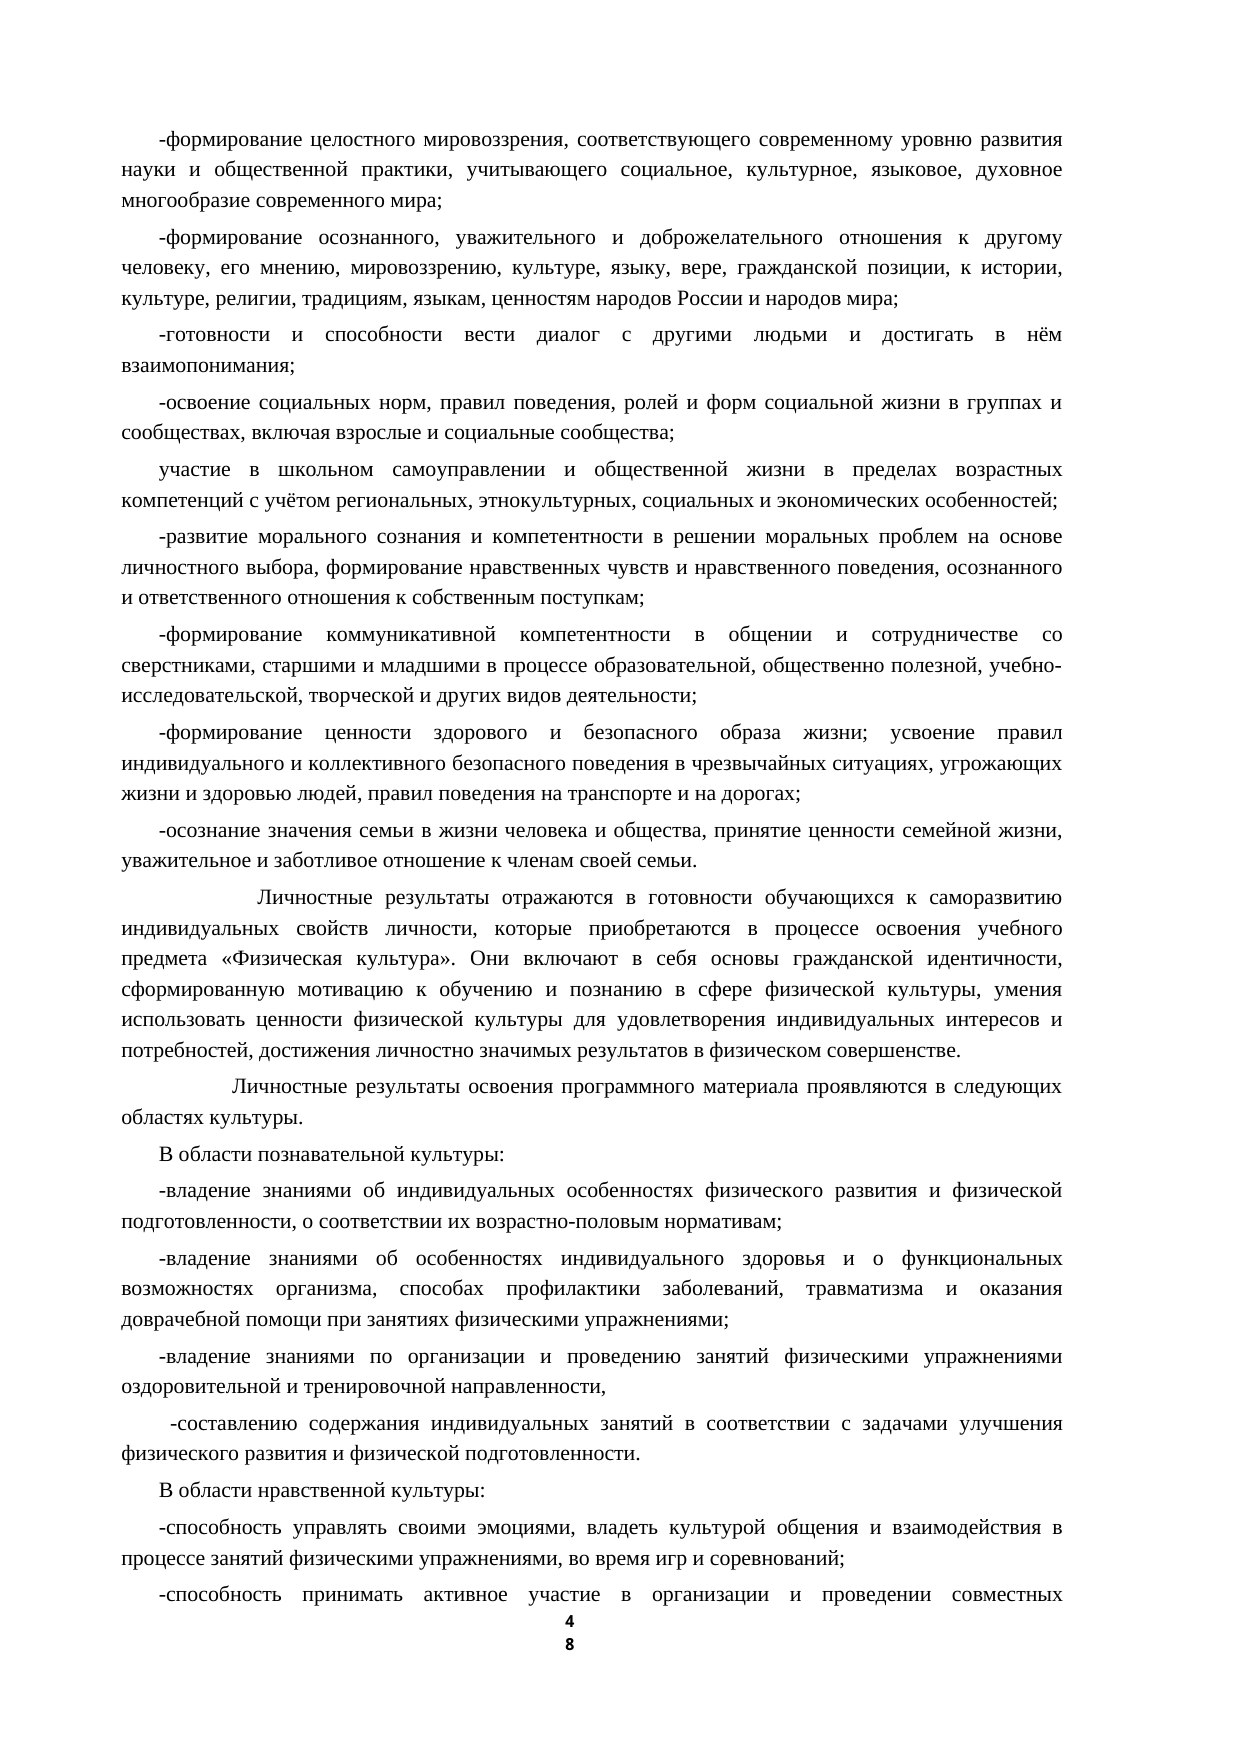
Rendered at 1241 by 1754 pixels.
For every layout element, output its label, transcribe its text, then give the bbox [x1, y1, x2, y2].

text Личностные результаты освоения программного материала проявляются в следующих областях культуры. [121, 1069, 1064, 1131]
text участие в школьном самоуправлении и общественной жизни в пределах возрастных компетенций с учётом региональных, этнокультурных, социальных и экономических особенностей; [121, 452, 1064, 513]
text -владение знаниями об особенностях индивидуального здоровья и о функциональных возможностях организма, способах профилактики заболеваний, травматизма и оказания доврачебной помощи при занятиях физическими упражнениями; [121, 1241, 1064, 1332]
text -формирование целостного мировоззрения, соответствующего современному уровню развития науки и общественной практики, учитывающего социальное, культурное, языковое, духовное многообразие современного мира; [121, 122, 1064, 213]
text -формирование осознанного, уважительного и доброжелательного отношения к другому человеку, его мнению, мировоззрению, культуре, языку, вере, гражданской позиции, к истории, культуре, религии, традициям, языкам, ценностям народов России и народов мира; [121, 220, 1064, 311]
text -владение знаниями по организации и проведению занятий физическими упражнениями оздоровительной и тренировочной направленности, [121, 1339, 1064, 1400]
text -освоение социальных норм, правил поведения, ролей и форм социальной жизни в группах и сообществах, включая взрослые и социальные сообщества; [121, 385, 1064, 446]
text В области нравственной культуры: [121, 1473, 1064, 1504]
text -составлению содержания индивидуальных занятий в соответствии с задачами улучшения физического развития и физической подготовленности. [121, 1406, 1064, 1467]
text -формирование коммуникативной компетентности в общении и сотрудничестве со сверстниками, старшими и младшими в процессе образовательной, общественно полезной, учебно-исследовательской, творческой и других видов деятельности; [121, 617, 1064, 709]
text -формирование ценности здорового и безопасного образа жизни; усвоение правил индивидуального и коллективного безопасного поведения в чрезвычайных ситуациях, угрожающих жизни и здоровью людей, правил поведения на транспорте и на дорогах; [121, 715, 1064, 807]
text -готовности и способности вести диалог с другими людьми и достигать в нём взаимопонимания; [121, 317, 1064, 378]
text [121, 1577, 1064, 1608]
text -способность управлять своими эмоциями, владеть культурой общения и взаимодействия в процессе занятий физическими упражнениями, во время игр и соревнований; [121, 1510, 1064, 1571]
text В области познавательной культуры: [121, 1137, 1064, 1167]
text -развитие морального сознания и компетентности в решении моральных проблем на основе личностного выбора, формирование нравственных чувств и нравственного поведения, осознанного и ответственного отношения к собственным поступкам; [121, 519, 1064, 611]
text -осознание значения семьи в жизни человека и общества, принятие ценности семейной жизни, уважительное и заботливое отношение к членам своей семьи. [121, 813, 1064, 874]
text Личностные результаты отражаются в готовности обучающихся к саморазвитию индивидуальных свойств личности, которые приобретаются в процессе освоения учебного предмета «Физическая культура». Они включают в себя основы гражданской идентичности, сформированную мотивацию к обучению и познанию в сфере физической культуры, умения использовать ценности физической культуры для удовлетворения индивидуальных интересов и потребностей, достижения личностно значимых результатов в физическом совершенстве. [121, 880, 1064, 1063]
text -владение знаниями об индивидуальных особенностях физического развития и физической подготовленности, о соответствии их возрастно-половым нормативам; [121, 1173, 1064, 1234]
